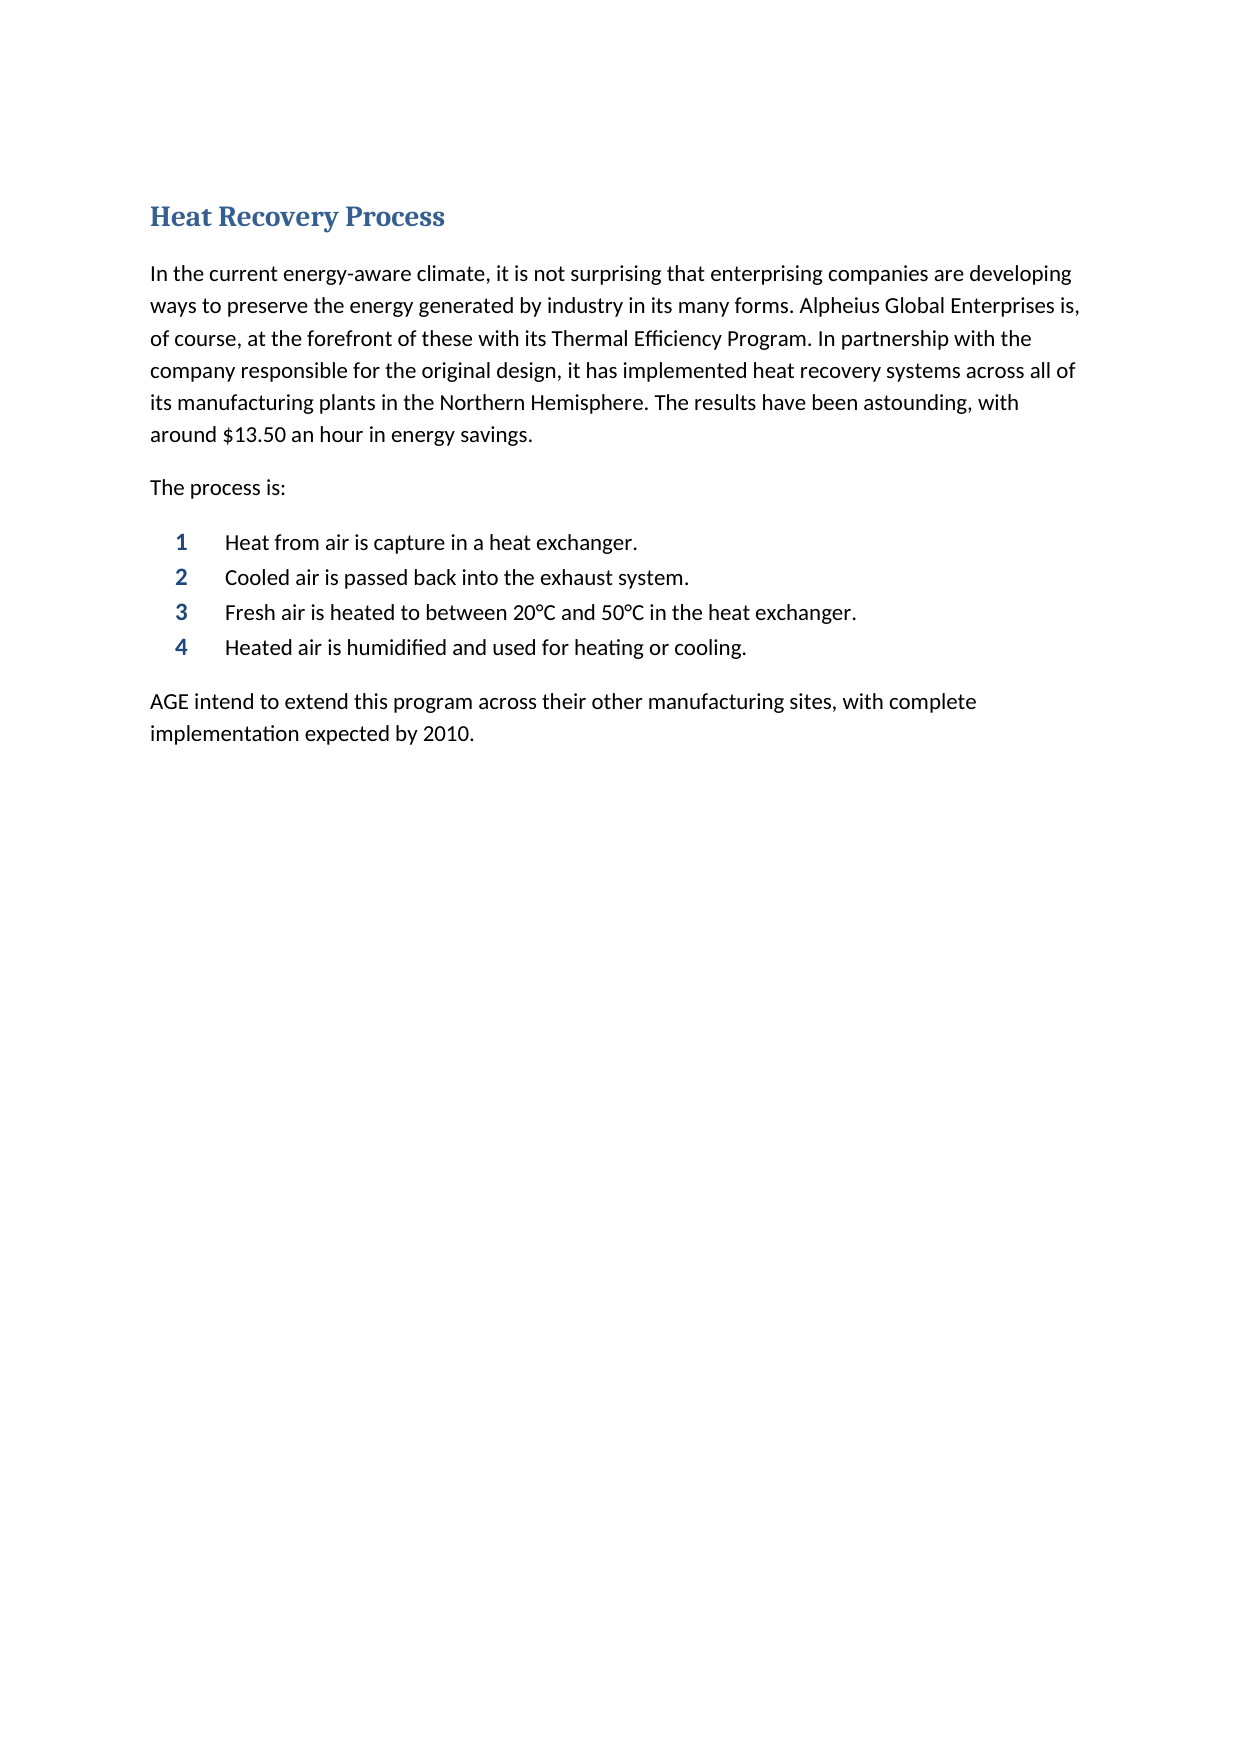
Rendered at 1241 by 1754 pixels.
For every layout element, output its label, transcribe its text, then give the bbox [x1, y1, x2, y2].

text AGE intend to extend this program across their other manufacturing sites, with complete implementation expected by 2010. [150, 687, 1090, 747]
text The process is: [150, 473, 1090, 501]
list Cooled air is passed back into the exhaust system. [187, 561, 1090, 592]
list Heat from air is capture in a heat exchanger. [187, 526, 1090, 557]
subtitle Heat Recovery Process [150, 200, 1090, 233]
text In the current energy-aware climate, it is not surprising that enterprising companies are developing ways to preserve the energy generated by industry in its many forms. Alpheius Global Enterprises is, of course, at the forefront of these with its Thermal Efficiency Program. In partnership with the company responsible for the original design, it has implemented heat recovery systems across all of its manufacturing plants in the Northern Hemisphere. The results have been astounding, with around $13.50 an hour in energy savings. [150, 259, 1090, 448]
list Fresh air is heated to between 20°C and 50°C in the heat exchanger. [187, 596, 1090, 627]
list Heated air is humidified and used for heating or cooling. [187, 631, 1090, 662]
